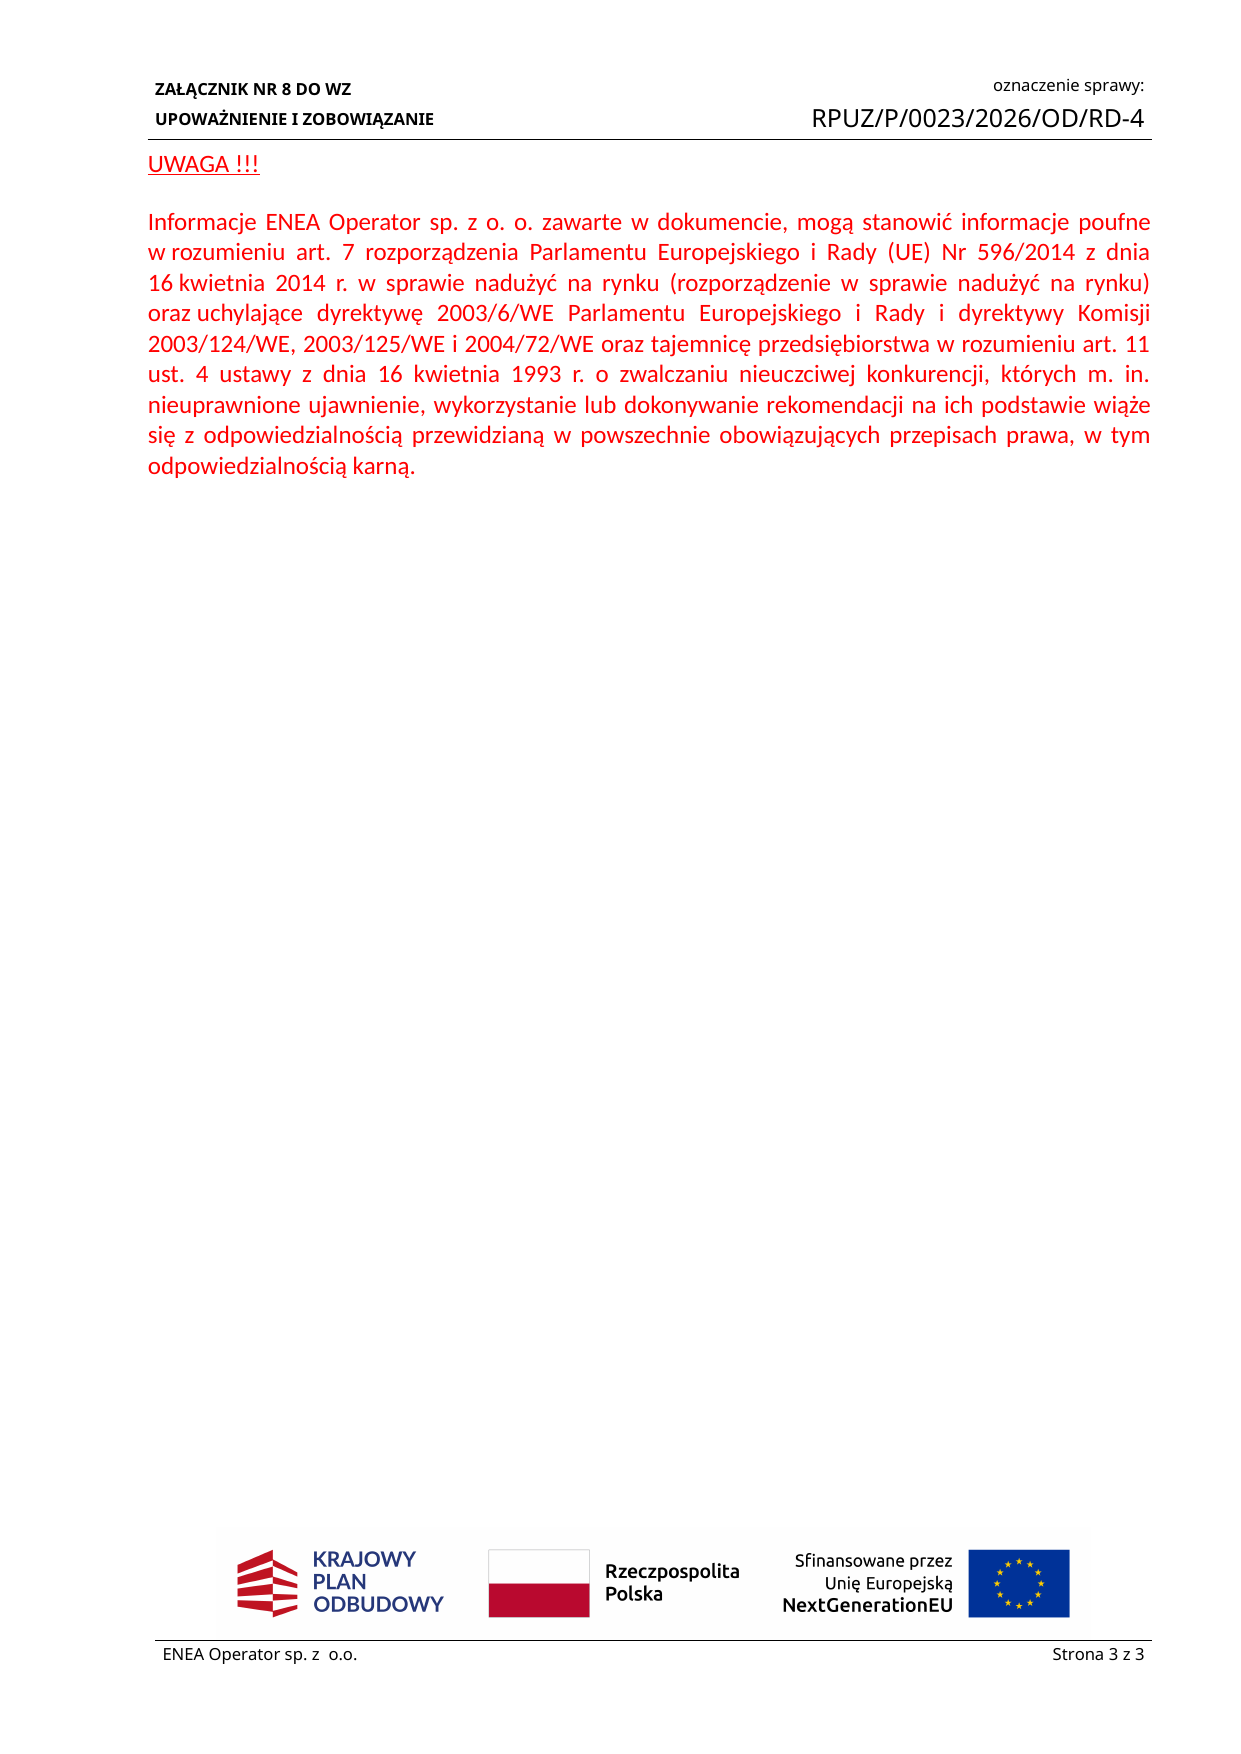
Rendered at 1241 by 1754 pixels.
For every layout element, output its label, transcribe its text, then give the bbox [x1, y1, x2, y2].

text UWAGA !!! [148, 148, 1152, 178]
text Informacje ENEA Operator sp. z o. o. zawarte w dokumencie, mogą stanowić informacje poufne w rozumieniu art. 7 rozporządzenia Parlamentu Europejskiego i Rady (UE) Nr 596/2014 z dnia 16 kwietnia 2014 r. w sprawie nadużyć na rynku (rozporządzenie w sprawie nadużyć na rynku) oraz uchylające dyrektywę 2003/6/WE Parlamentu Europejskiego i Rady i dyrektywy Komisji 2003/124/WE, 2003/125/WE i 2004/72/WE oraz tajemnicę przedsiębiorstwa w rozumieniu art. 11 ust. 4 ustawy z dnia 16 kwietnia 1993 r. o zwalczaniu nieuczciwej konkurencji, których m. in. nieuprawnione ujawnienie, wykorzystanie lub dokonywanie rekomendacji na ich podstawie wiąże się z odpowiedzialnością przewidzianą w powszechnie obowiązujących przepisach prawa, w tym odpowiedzialnością karną. [148, 206, 1152, 481]
picture [215, 1527, 1092, 1640]
